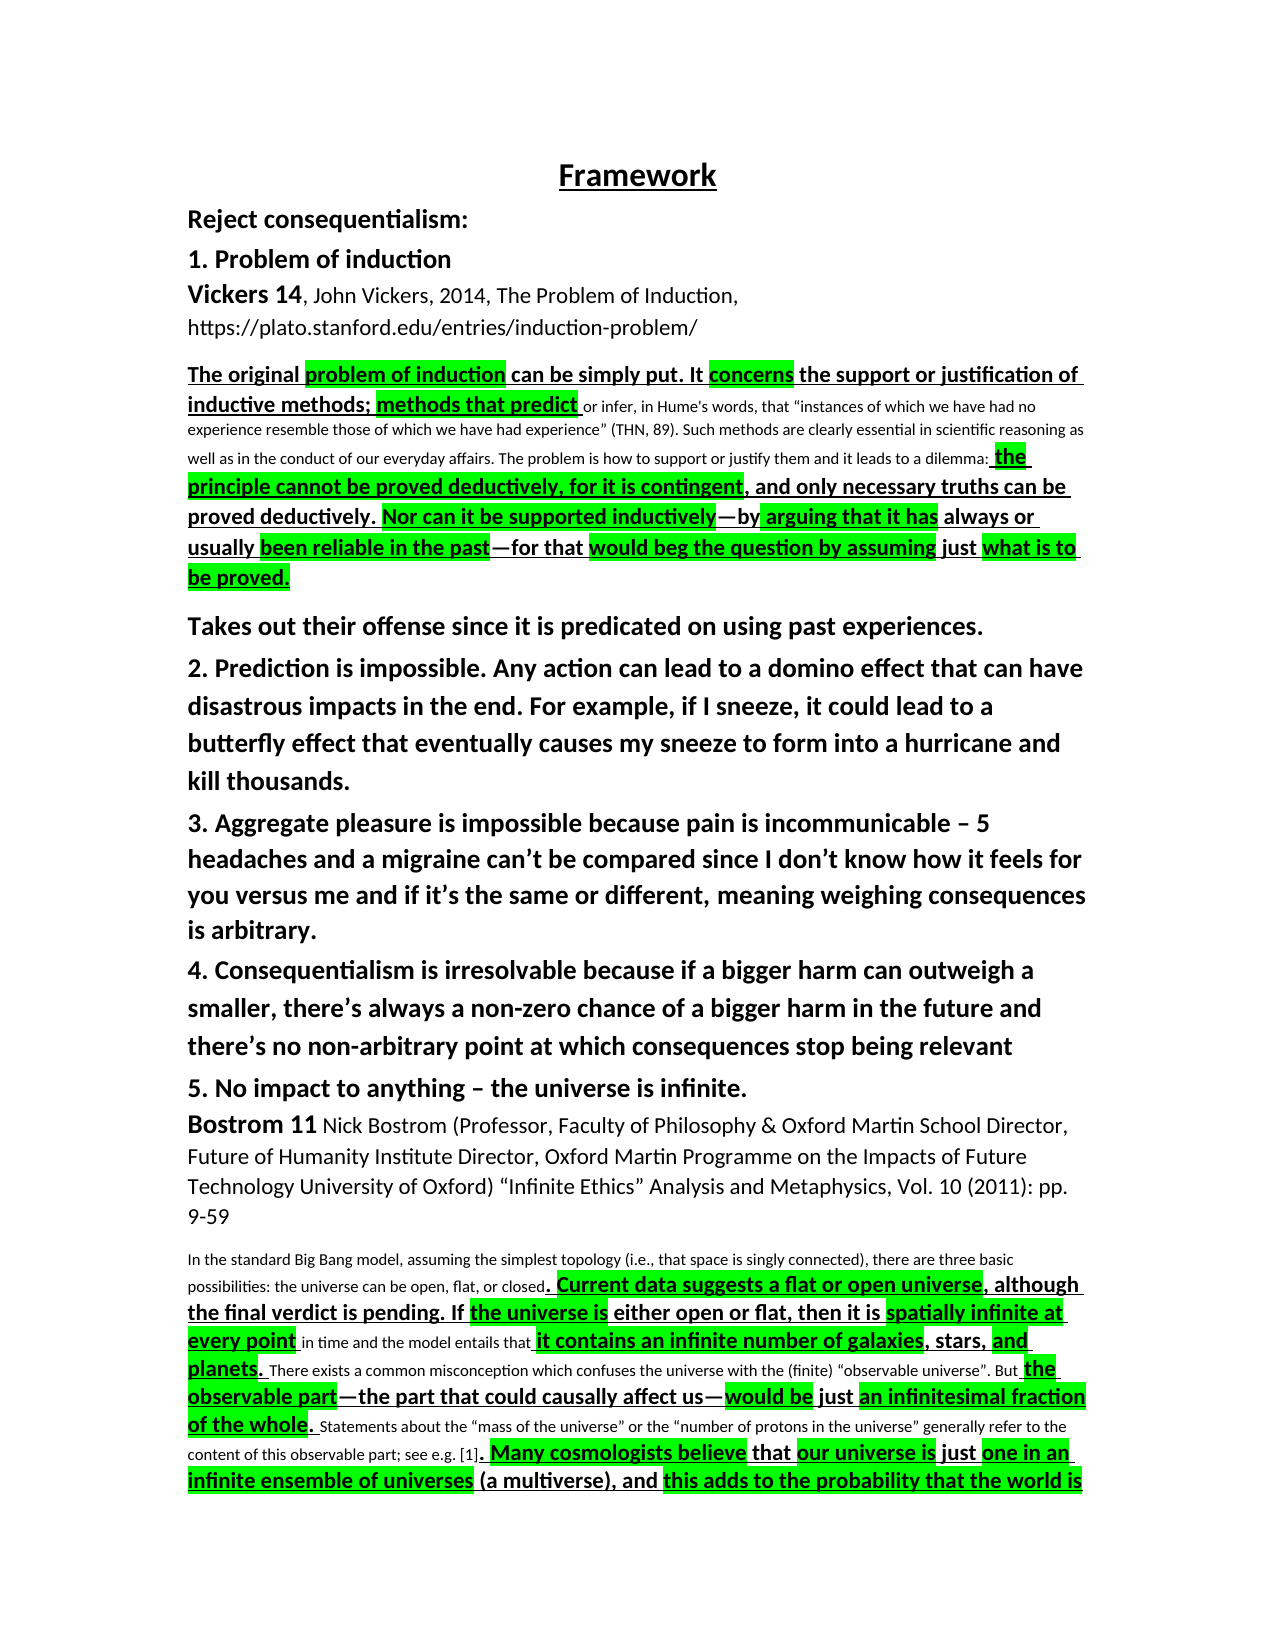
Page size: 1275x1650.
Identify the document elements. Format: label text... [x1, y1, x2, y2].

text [187, 1249, 1087, 1494]
subtitle 5. No impact to anything – the universe is infinite. [187, 1071, 1087, 1104]
subtitle 1. Problem of induction [187, 242, 1087, 275]
subtitle 4. Consequentialism is irresolvable because if a bigger harm can outweigh a smaller, there’s always a non-zero chance of a bigger harm in the future and there’s no non-arbitrary point at which consequences stop being relevant [187, 953, 1087, 1062]
subtitle 3. Aggregate pleasure is impossible because pain is incommunicable – 5 headaches and a migraine can’t be compared since I don’t know how it feels for you versus me and if it’s the same or different, meaning weighing consequences is arbitrary. [187, 807, 1087, 947]
subtitle 2. Prediction is impossible. Any action can lead to a domino effect that can have disastrous impacts in the end. For example, if I sneeze, it could lead to a butterfly effect that eventually causes my sneeze to form into a hurricane and kill thousands. [187, 651, 1087, 798]
text Vickers 14, John Vickers, 2014, The Problem of Induction, https://plato.stanford.edu/entries/induction-problem/ [187, 278, 1087, 341]
subtitle Takes out their offense since it is predicated on using past experiences. [187, 609, 1087, 642]
text The original problem of induction can be simply put. It concerns the support or justification of inductive methods; methods that predict or infer, in Hume's words, that “instances of which we have had no experience resemble those of which we have had experience” (THN, 89). Such methods are clearly essential in scientific reasoning as well as in the conduct of our everyday affairs. The problem is how to support or justify them and it leads to a dilemma: the principle cannot be proved deductively, for it is contingent, and only necessary truths can be proved deductively. Nor can it be supported inductively—by arguing that it has always or usually been reliable in the past—for that would beg the question by assuming just what is to be proved. [187, 360, 1087, 591]
subtitle Reject consequentialism: [187, 202, 1087, 235]
text Bostrom 11 Nick Bostrom (Professor, Faculty of Philosophy & Oxford Martin School Director, Future of Humanity Institute Director, Oxford Martin Programme on the Impacts of Future Technology University of Oxford) “Infinite Ethics” Analysis and Metaphysics, Vol. 10 (2011): pp. 9-59 [187, 1107, 1087, 1231]
subtitle Framework [187, 154, 1087, 195]
